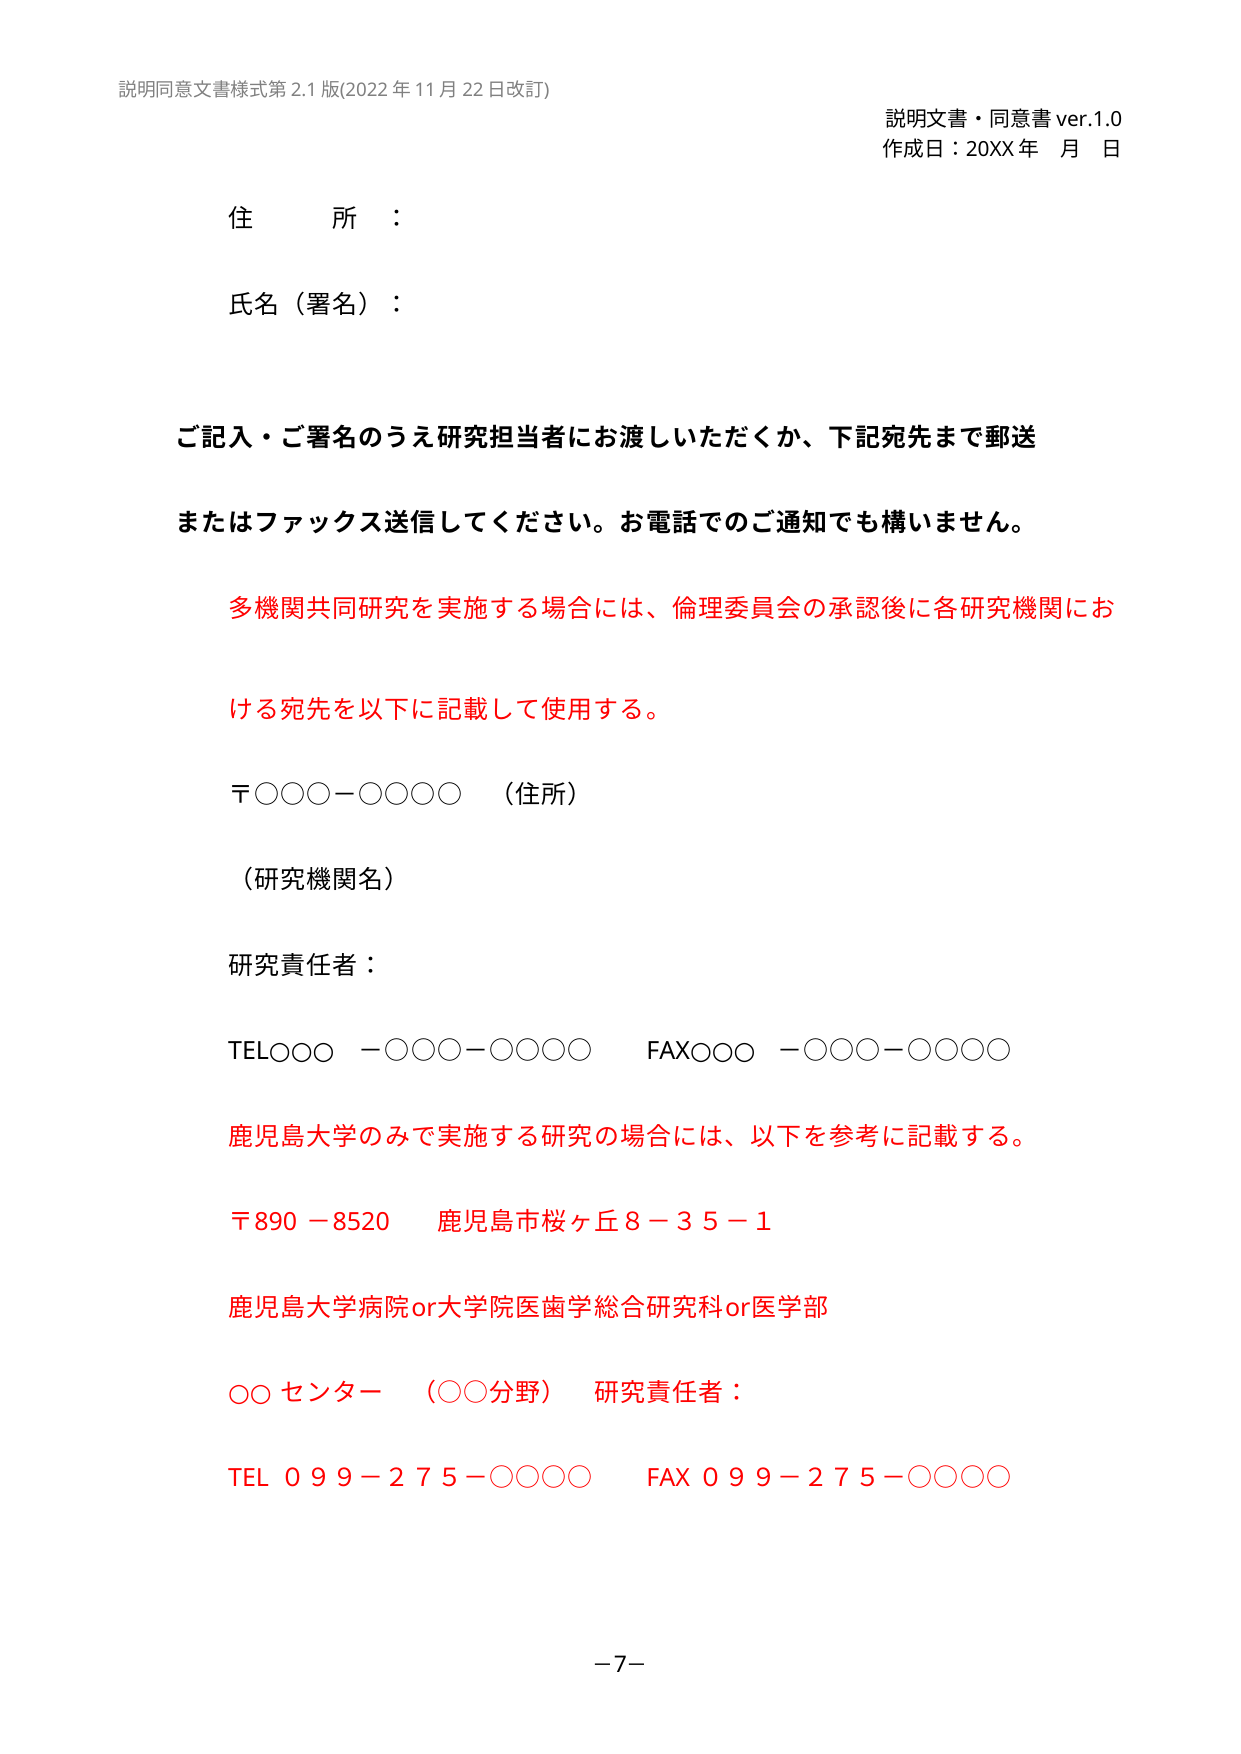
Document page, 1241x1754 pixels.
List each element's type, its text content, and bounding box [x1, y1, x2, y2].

text 鹿児島大学病院or大学院医歯学総合研究科or医学部 [123, 1271, 1117, 1339]
text 多機関共同研究を実施する場合には、倫理委員会の承認後に各研究機関における宛先を以下に記載して使用する。 [208, 573, 1117, 741]
text 鹿児島大学のみで実施する研究の場合には、以下を参考に記載する。 [123, 1101, 1117, 1168]
text 氏名（署名）： [123, 268, 1117, 336]
text TEL０９９－２７５－○○○○ FAX０９９－２７５－○○○○ [123, 1442, 1117, 1509]
text ○○センター （○○分野） 研究責任者： [123, 1357, 1117, 1424]
text （研究機関名） [123, 844, 1117, 912]
text 住 所 ： [123, 183, 1117, 250]
text 研究責任者： [123, 930, 1117, 997]
text 〒890－8520 鹿児島市桜ヶ丘８－３５－１ [123, 1186, 1117, 1253]
text またはファックス送信してください。お電話でのご通知でも構いません。 [149, 487, 1117, 554]
text 〒○○○－○○○○ （住所） [123, 759, 1117, 826]
text TEL○○○－○○○－○○○○ FAX○○○－○○○－○○○○ [123, 1015, 1117, 1082]
text ご記入・ご署名のうえ研究担当者にお渡しいただくか、下記宛先まで郵送 [149, 402, 1117, 469]
